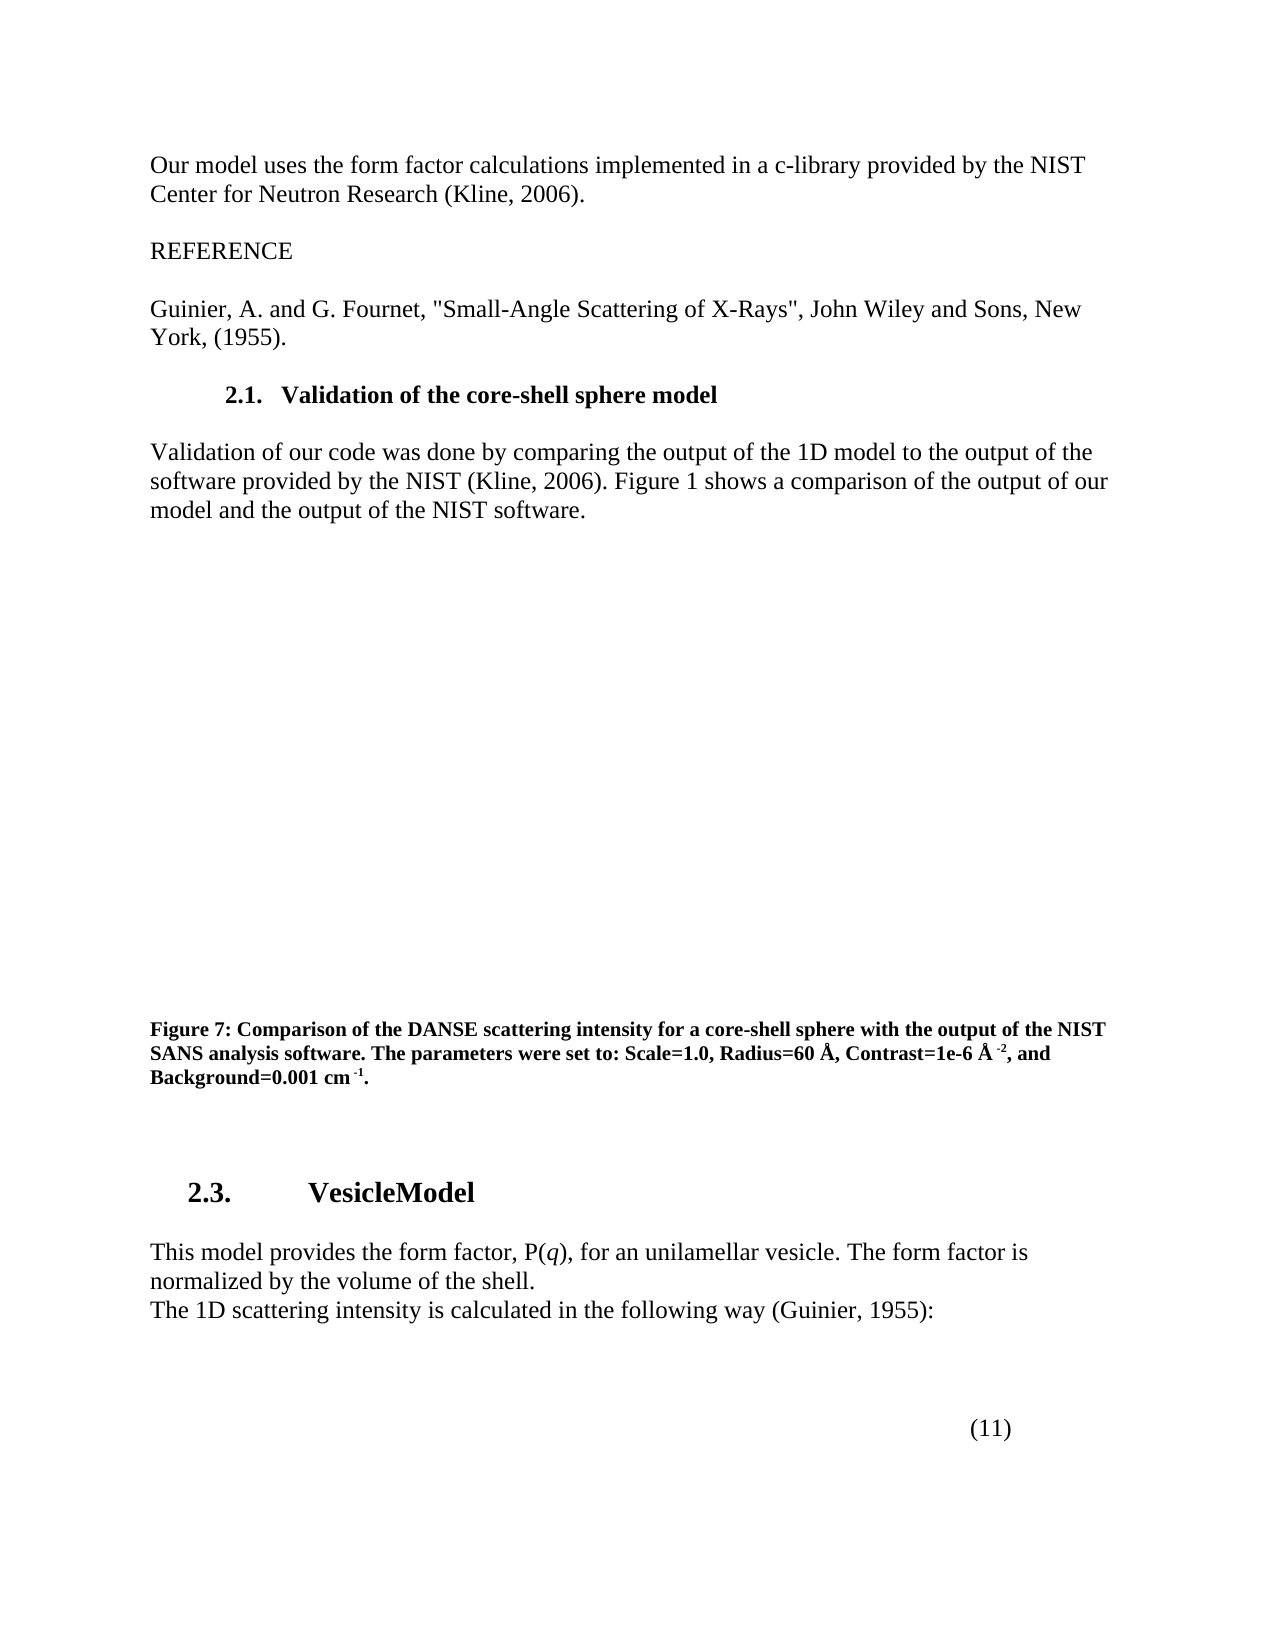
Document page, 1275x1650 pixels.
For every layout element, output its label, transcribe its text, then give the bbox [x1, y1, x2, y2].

text Validation of our code was done by comparing the output of the 1D model to the output of the software provided by the NIST (Kline, 2006). Figure 1 shows a comparison of the output of our model and the output of the NIST software. [150, 437, 1125, 524]
text Guinier, A. and G. Fournet, "Small-Angle Scattering of X-Rays", John Wiley and Sons, New York, (1955). [150, 294, 1125, 351]
text This model provides the form factor, P(q), for an unilamellar vesicle. The form factor is normalized by the volume of the shell. [150, 1237, 1125, 1295]
text 2.3. VesicleModel [187, 1175, 1125, 1208]
text Our model uses the form factor calculations implemented in a c-library provided by the NIST Center for Neutron Research (Kline, 2006). [150, 150, 1125, 207]
text REFERENCE [150, 236, 1125, 265]
text (11) [150, 1352, 1125, 1442]
text The 1D scattering intensity is calculated in the following way (Guinier, 1955): [150, 1295, 1125, 1323]
text 2.1. Validation of the core-shell sphere model [225, 380, 1125, 409]
text Figure 7: Comparison of the DANSE scattering intensity for a core-shell sphere with the output of the NIST SANS analysis software. The parameters were set to: Scale=1.0, Radius=60 Å, Contrast=1e-6 Å -2, and Background=0.001 cm -1. [150, 1017, 1125, 1089]
